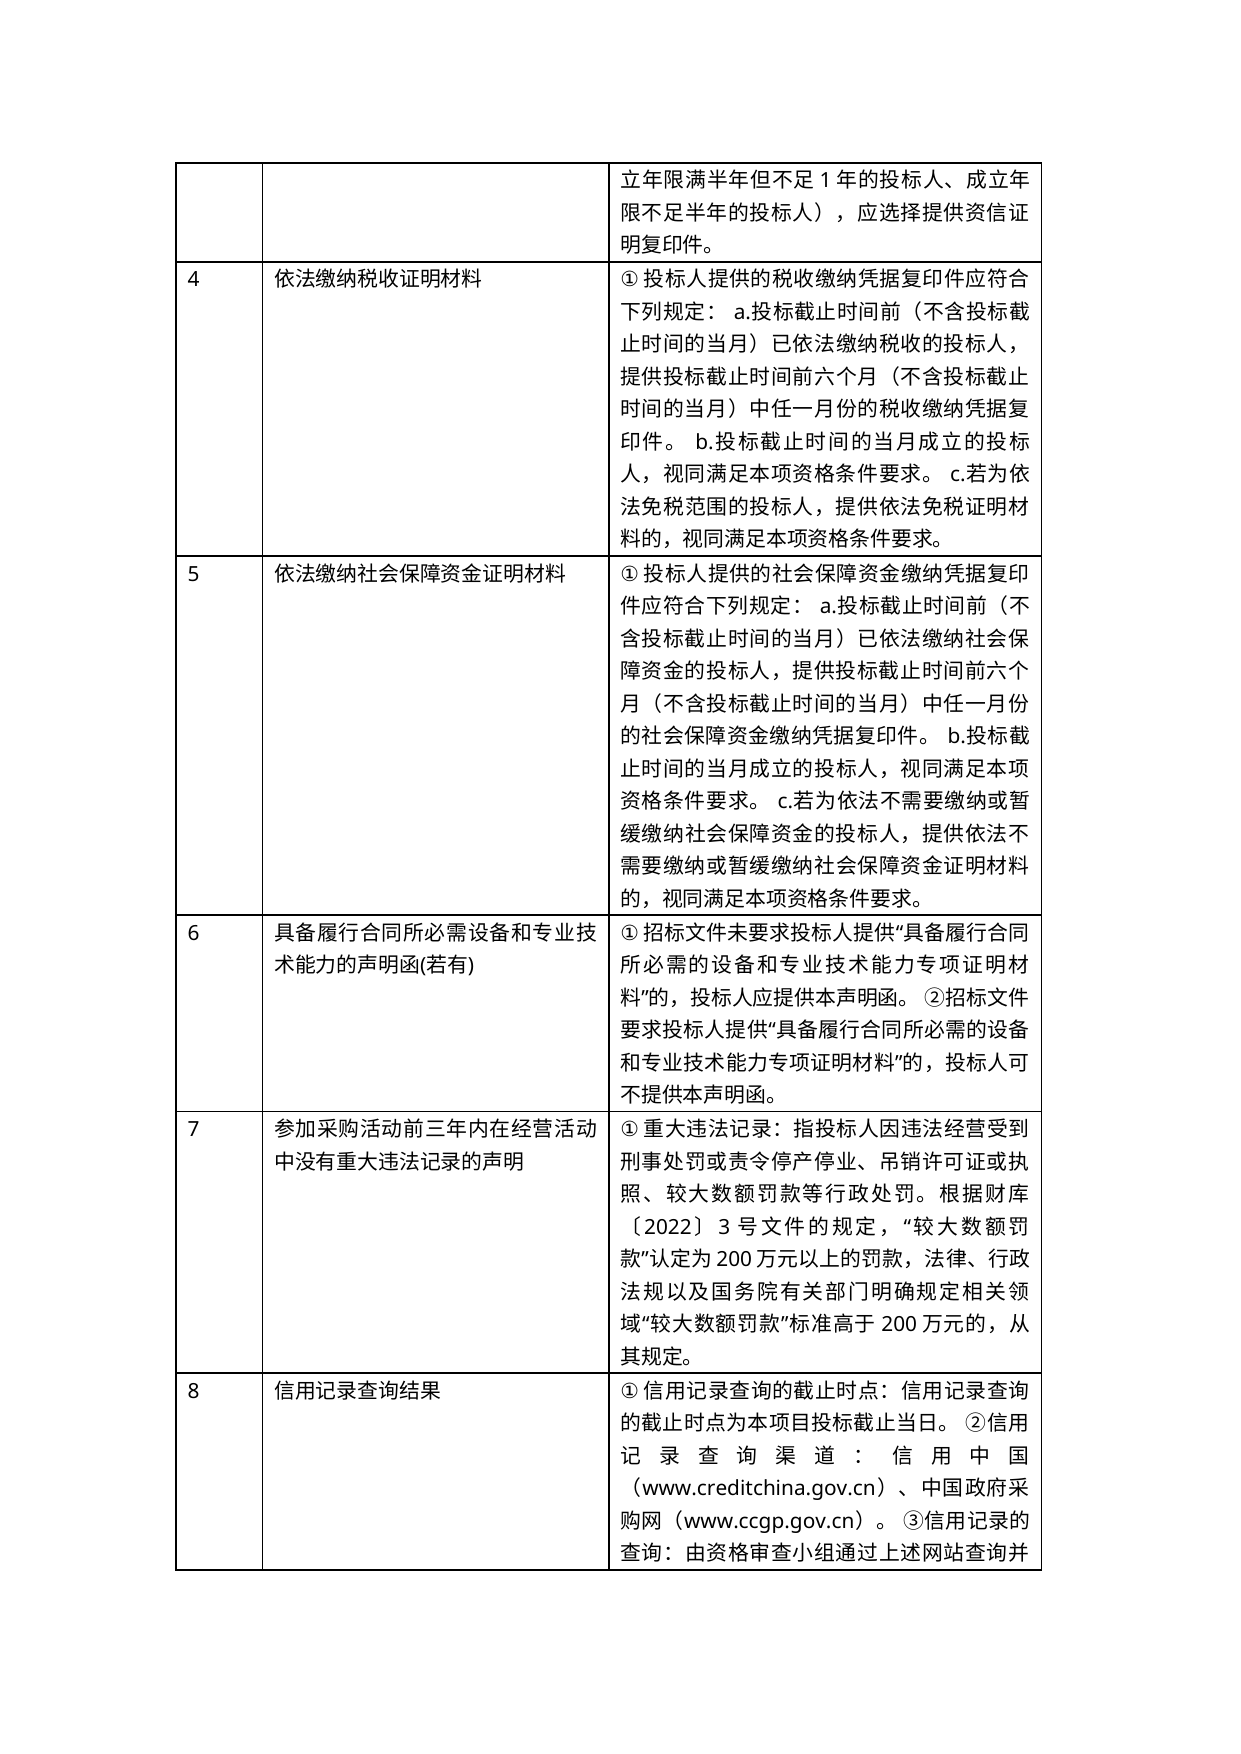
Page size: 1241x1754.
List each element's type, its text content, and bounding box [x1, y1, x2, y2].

table_cell 6 [177, 916, 262, 1111]
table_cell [610, 164, 1041, 261]
table_cell 5 [177, 557, 262, 914]
table_cell ①招标文件未要求投标人提供“具备履行合同所必需的设备和专业技术能力专项证明材料”的，投标人应提供本声明函。 ②招标文件要求投标人提供“具备履行合同所必需的设备和专业技术能力专项证明材料”的，投标人可不提供本声明函。 [610, 916, 1041, 1111]
table_cell ①投标人提供的社会保障资金缴纳凭据复印件应符合下列规定： a.投标截止时间前（不含投标截止时间的当月）已依法缴纳社会保障资金的投标人，提供投标截止时间前六个月（不含投标截止时间的当月）中任一月份的社会保障资金缴纳凭据复印件。 b.投标截止时间的当月成立的投标人，视同满足本项资格条件要求。 c.若为依法不需要缴纳或暂缓缴纳社会保障资金的投标人，提供依法不需要缴纳或暂缓缴纳社会保障资金证明材料的，视同满足本项资格条件要求。 [610, 557, 1041, 914]
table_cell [263, 164, 608, 261]
table_cell 信用记录查询结果 [263, 1374, 608, 1569]
table_cell ①重大违法记录：指投标人因违法经营受到刑事处罚或责令停产停业、吊销许可证或执照、较大数额罚款等行政处罚。根据财库〔2022〕3号文件的规定，“较大数额罚款”认定为200万元以上的罚款，法律、行政法规以及国务院有关部门明确规定相关领域“较大数额罚款”标准高于200万元的，从其规定。 [610, 1112, 1041, 1372]
table_cell 依法缴纳税收证明材料 [263, 263, 608, 555]
table_cell ①投标人提供的税收缴纳凭据复印件应符合下列规定： a.投标截止时间前（不含投标截止时间的当月）已依法缴纳税收的投标人，提供投标截止时间前六个月（不含投标截止时间的当月）中任一月份的税收缴纳凭据复印件。 b.投标截止时间的当月成立的投标人，视同满足本项资格条件要求。 c.若为依法免税范围的投标人，提供依法免税证明材料的，视同满足本项资格条件要求。 [610, 263, 1041, 555]
table_cell 具备履行合同所必需设备和专业技术能力的声明函(若有) [263, 916, 608, 1111]
table_cell 依法缴纳社会保障资金证明材料 [263, 557, 608, 914]
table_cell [610, 1374, 1041, 1569]
table_cell 7 [177, 1112, 262, 1372]
table_cell 8 [177, 1374, 262, 1569]
table_cell 4 [177, 263, 262, 555]
table_cell 3 [177, 164, 262, 261]
table_cell 参加采购活动前三年内在经营活动中没有重大违法记录的声明 [263, 1112, 608, 1372]
